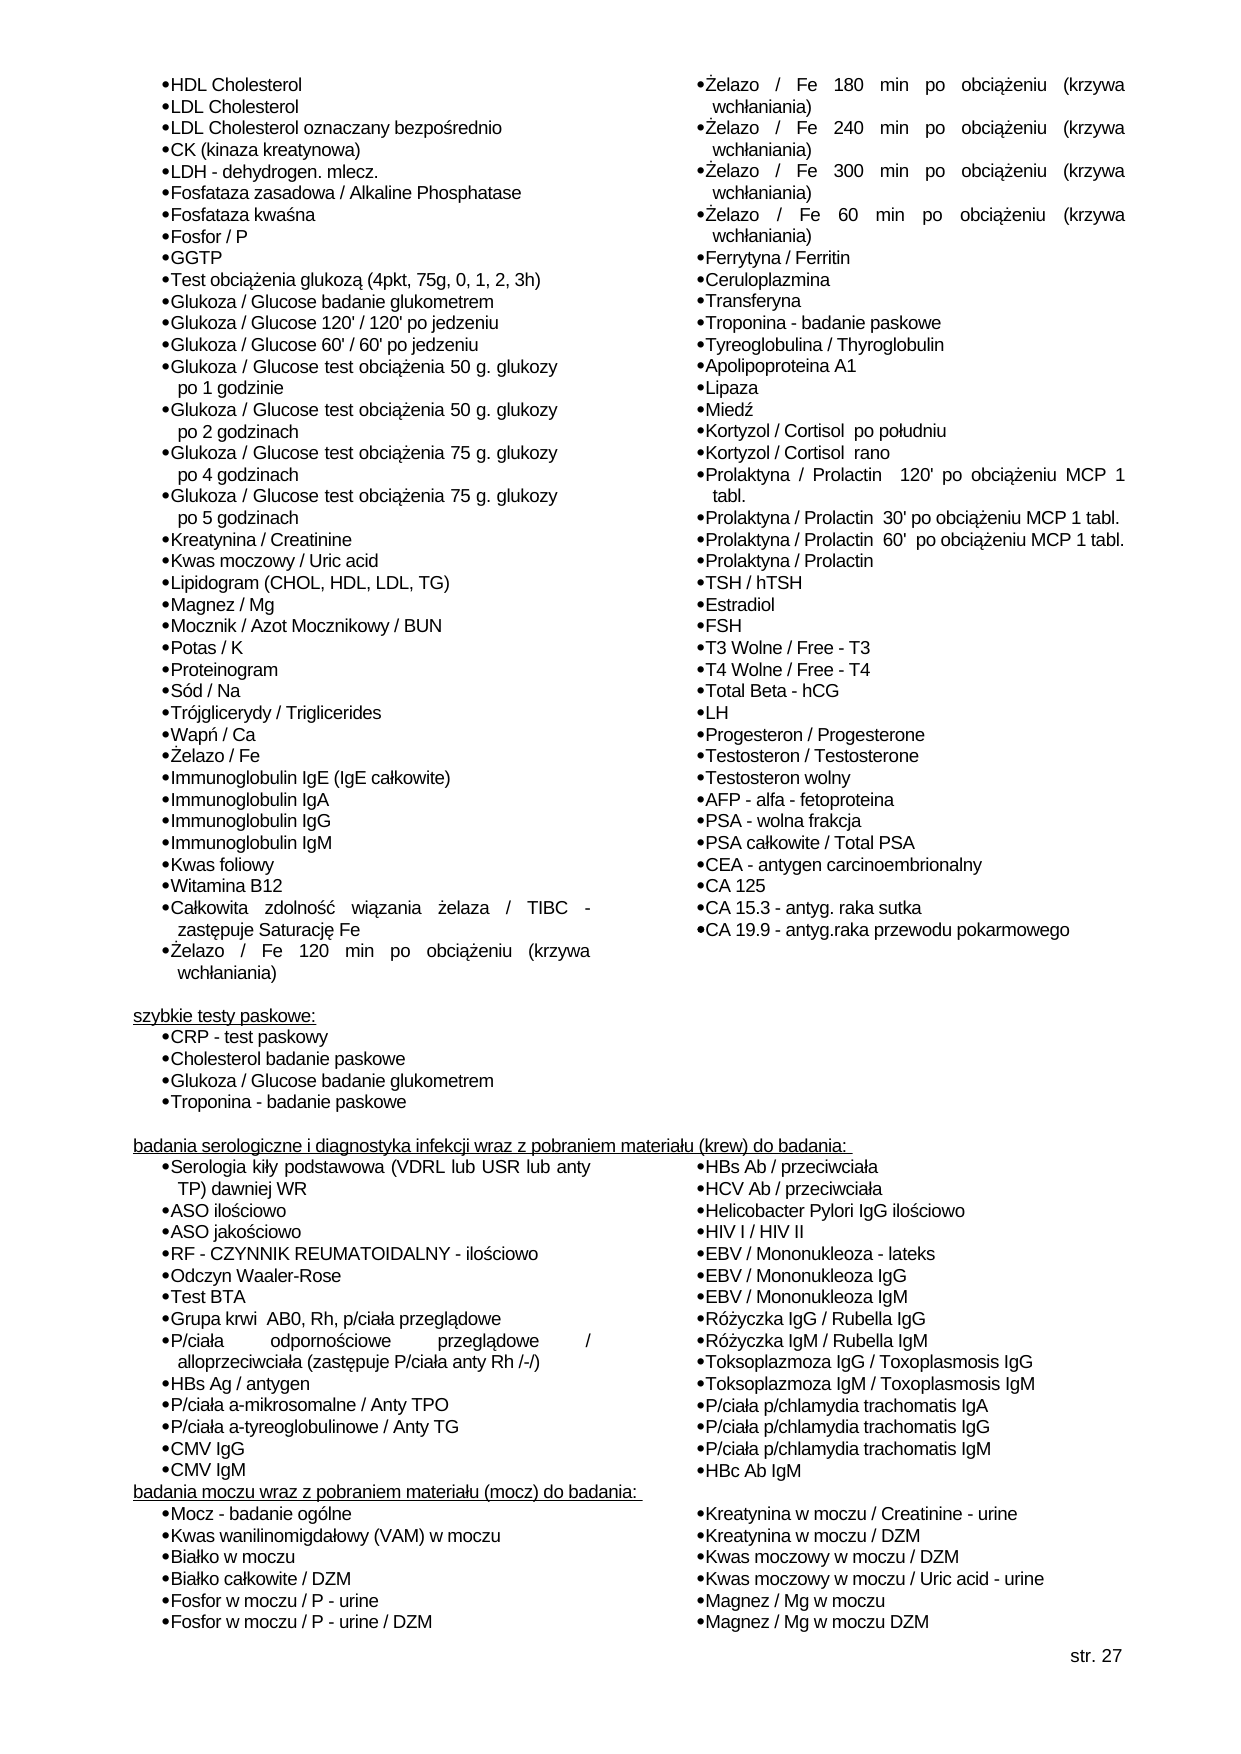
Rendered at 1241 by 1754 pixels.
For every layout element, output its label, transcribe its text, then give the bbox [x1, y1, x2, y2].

list Białko w moczu [162, 1546, 591, 1568]
list Kwas foliowy [162, 853, 591, 875]
list Proteinogram [162, 658, 591, 680]
list Żelazo / Fe 240 min po obciążeniu (krzywa wchłaniania) [697, 117, 1126, 160]
list Glukoza / Glucose test obciążenia 50 g. glukozy po 2 godzinach [162, 399, 558, 442]
list HBs Ab / przeciwciała [697, 1156, 1126, 1178]
list Kreatynina w moczu / DZM [697, 1524, 1126, 1546]
list FSH [697, 615, 1126, 637]
list CA 19.9 - antyg.raka przewodu pokarmowego [697, 918, 1126, 940]
list Żelazo / Fe [162, 745, 591, 767]
list Transferyna [697, 290, 1126, 312]
list Prolaktyna / Prolactin 60' po obciążeniu MCP 1 tabl. [697, 528, 1126, 550]
list Estradiol [697, 593, 1126, 615]
text badania moczu wraz z pobraniem materiału (mocz) do badania: [133, 1481, 1122, 1503]
list Fosfataza kwaśna [162, 204, 591, 226]
list P/ciała p/chlamydia trachomatis IgM [697, 1438, 1126, 1459]
list P/ciała odpornościowe przeglądowe / alloprzeciwciała (zastępuje P/ciała anty Rh /-/) [162, 1329, 591, 1373]
list Żelazo / Fe 60 min po obciążeniu (krzywa wchłaniania) [697, 203, 1126, 247]
list Kortyzol / Cortisol po południu [697, 420, 1126, 442]
list Fosfor w moczu / P - urine / DZM [162, 1611, 591, 1633]
list GGTP [162, 247, 591, 269]
list LH [697, 702, 1126, 723]
list LDH - dehydrogen. mlecz. [162, 161, 591, 182]
list LDL Cholesterol [162, 96, 591, 117]
list Kwas moczowy w moczu / Uric acid - urine [697, 1568, 1126, 1589]
list Sód / Na [162, 680, 591, 702]
list Miedź [697, 398, 1126, 420]
list T3 Wolne / Free - T3 [697, 637, 1126, 658]
list HBc Ab IgM [697, 1459, 1126, 1481]
list Mocznik / Azot Mocznikowy / BUN [162, 615, 591, 637]
list Glukoza / Glucose 120' / 120' po jedzeniu [162, 312, 558, 334]
list Test obciążenia glukozą (4pkt, 75g, 0, 1, 2, 3h) [162, 269, 558, 291]
list Różyczka IgM / Rubella IgM [697, 1329, 1126, 1351]
list Kwas moczowy / Uric acid [162, 550, 591, 572]
list Całkowita zdolność wiązania żelaza / TIBC - zastępuje Saturację Fe [162, 897, 591, 940]
list Glukoza / Glucose badanie glukometrem [162, 291, 558, 312]
list PSA całkowite / Total PSA [697, 832, 1126, 853]
list Ferrytyna / Ferritin [697, 247, 1126, 268]
list Magnez / Mg w moczu [697, 1589, 1126, 1611]
list Troponina - badanie paskowe [697, 312, 1126, 333]
list Progesteron / Progesterone [697, 723, 1126, 745]
list ASO ilościowo [162, 1199, 591, 1221]
list Mocz - badanie ogólne [162, 1503, 591, 1524]
list Troponina - badanie paskowe [162, 1091, 1093, 1113]
list HIV I / HIV II [697, 1221, 1126, 1243]
list Witamina B12 [162, 875, 591, 897]
list Potas / K [162, 637, 591, 658]
list P/ciała p/chlamydia trachomatis IgG [697, 1416, 1126, 1438]
list CA 15.3 - antyg. raka sutka [697, 897, 1126, 918]
list Tyreoglobulina / Thyroglobulin [697, 333, 1126, 355]
list RF - CZYNNIK REUMATOIDALNY - ilościowo [162, 1243, 591, 1264]
list Glukoza / Glucose 60' / 60' po jedzeniu [162, 334, 558, 356]
list Kwas moczowy w moczu / DZM [697, 1546, 1126, 1568]
list Kreatynina / Creatinine [162, 528, 591, 550]
list Total Beta - hCG [697, 680, 1126, 702]
list Kortyzol / Cortisol rano [697, 442, 1126, 463]
list Helicobacter Pylori IgG ilościowo [697, 1199, 1126, 1221]
list LDL Cholesterol oznaczany bezpośrednio [162, 117, 591, 139]
list Fosfor w moczu / P - urine [162, 1589, 591, 1611]
text badania serologiczne i diagnostyka infekcji wraz z pobraniem materiału (krew) do badania: [133, 1134, 1122, 1156]
list Trójglicerydy / Triglicerides [162, 702, 591, 723]
list HCV Ab / przeciwciała [697, 1178, 1126, 1199]
list Lipidogram (CHOL, HDL, LDL, TG) [162, 572, 591, 593]
list Immunoglobulin IgA [162, 788, 591, 810]
list Kwas wanilinomigdałowy (VAM) w moczu [162, 1524, 591, 1546]
list Prolaktyna / Prolactin 30' po obciążeniu MCP 1 tabl. [697, 507, 1126, 528]
list EBV / Mononukleoza IgG [697, 1264, 1126, 1286]
list Żelazo / Fe 300 min po obciążeniu (krzywa wchłaniania) [697, 160, 1126, 203]
text szybkie testy paskowe: [133, 1005, 1093, 1026]
list EBV / Mononukleoza - lateks [697, 1243, 1126, 1264]
list CA 125 [697, 875, 1126, 897]
list Immunoglobulin IgG [162, 810, 591, 832]
list Fosfataza zasadowa / Alkaline Phosphatase [162, 182, 591, 204]
list CEA - antygen carcinoembrionalny [697, 853, 1126, 875]
list Kreatynina w moczu / Creatinine - urine [697, 1503, 1126, 1524]
list Ceruloplazmina [697, 268, 1126, 290]
list Serologia kiły podstawowa (VDRL lub USR lub anty TP) dawniej WR [162, 1156, 591, 1199]
list Grupa krwi AB0, Rh, p/ciała przeglądowe [162, 1308, 591, 1329]
list Prolaktyna / Prolactin [697, 550, 1126, 572]
list Testosteron / Testosterone [697, 745, 1126, 767]
list PSA - wolna frakcja [697, 810, 1126, 832]
list Odczyn Waaler-Rose [162, 1264, 591, 1286]
list Żelazo / Fe 120 min po obciążeniu (krzywa wchłaniania) [162, 940, 591, 983]
list CMV IgG [162, 1438, 591, 1459]
list Toksoplazmoza IgG / Toxoplasmosis IgG [697, 1351, 1126, 1373]
list P/ciała p/chlamydia trachomatis IgA [697, 1394, 1126, 1416]
list TSH / hTSH [697, 572, 1126, 593]
list Magnez / Mg w moczu DZM [697, 1611, 1126, 1633]
list Glukoza / Glucose test obciążenia 75 g. glukozy po 5 godzinach [162, 485, 558, 528]
list Glukoza / Glucose test obciążenia 50 g. glukozy po 1 godzinie [162, 356, 558, 399]
list Toksoplazmoza IgM / Toxoplasmosis IgM [697, 1373, 1126, 1394]
list Cholesterol badanie paskowe [162, 1048, 1093, 1070]
list Magnez / Mg [162, 593, 591, 615]
list EBV / Mononukleoza IgM [697, 1286, 1126, 1308]
list Testosteron wolny [697, 767, 1126, 788]
list HBs Ag / antygen [162, 1373, 591, 1394]
list CK (kinaza kreatynowa) [162, 139, 591, 161]
list Fosfor / P [162, 226, 591, 247]
list CRP - test paskowy [162, 1026, 1093, 1048]
list Prolaktyna / Prolactin 120' po obciążeniu MCP 1 tabl. [697, 463, 1126, 507]
list HDL Cholesterol [162, 74, 591, 96]
list Żelazo / Fe 180 min po obciążeniu (krzywa wchłaniania) [697, 74, 1126, 117]
list Glukoza / Glucose badanie glukometrem [162, 1070, 1093, 1091]
list AFP - alfa - fetoproteina [697, 788, 1126, 810]
list Immunoglobulin IgE (IgE całkowite) [162, 767, 591, 788]
list Białko całkowite / DZM [162, 1568, 591, 1589]
list P/ciała a-tyreoglobulinowe / Anty TG [162, 1416, 591, 1438]
list Immunoglobulin IgM [162, 832, 591, 853]
list Różyczka IgG / Rubella IgG [697, 1308, 1126, 1329]
list Wapń / Ca [162, 723, 591, 745]
list P/ciała a-mikrosomalne / Anty TPO [162, 1394, 591, 1416]
list Test BTA [162, 1286, 591, 1308]
list Apolipoproteina A1 [697, 355, 1126, 377]
list Lipaza [697, 377, 1126, 398]
list Glukoza / Glucose test obciążenia 75 g. glukozy po 4 godzinach [162, 442, 558, 485]
list ASO jakościowo [162, 1221, 591, 1243]
list T4 Wolne / Free - T4 [697, 658, 1126, 680]
list CMV IgM [162, 1459, 591, 1481]
